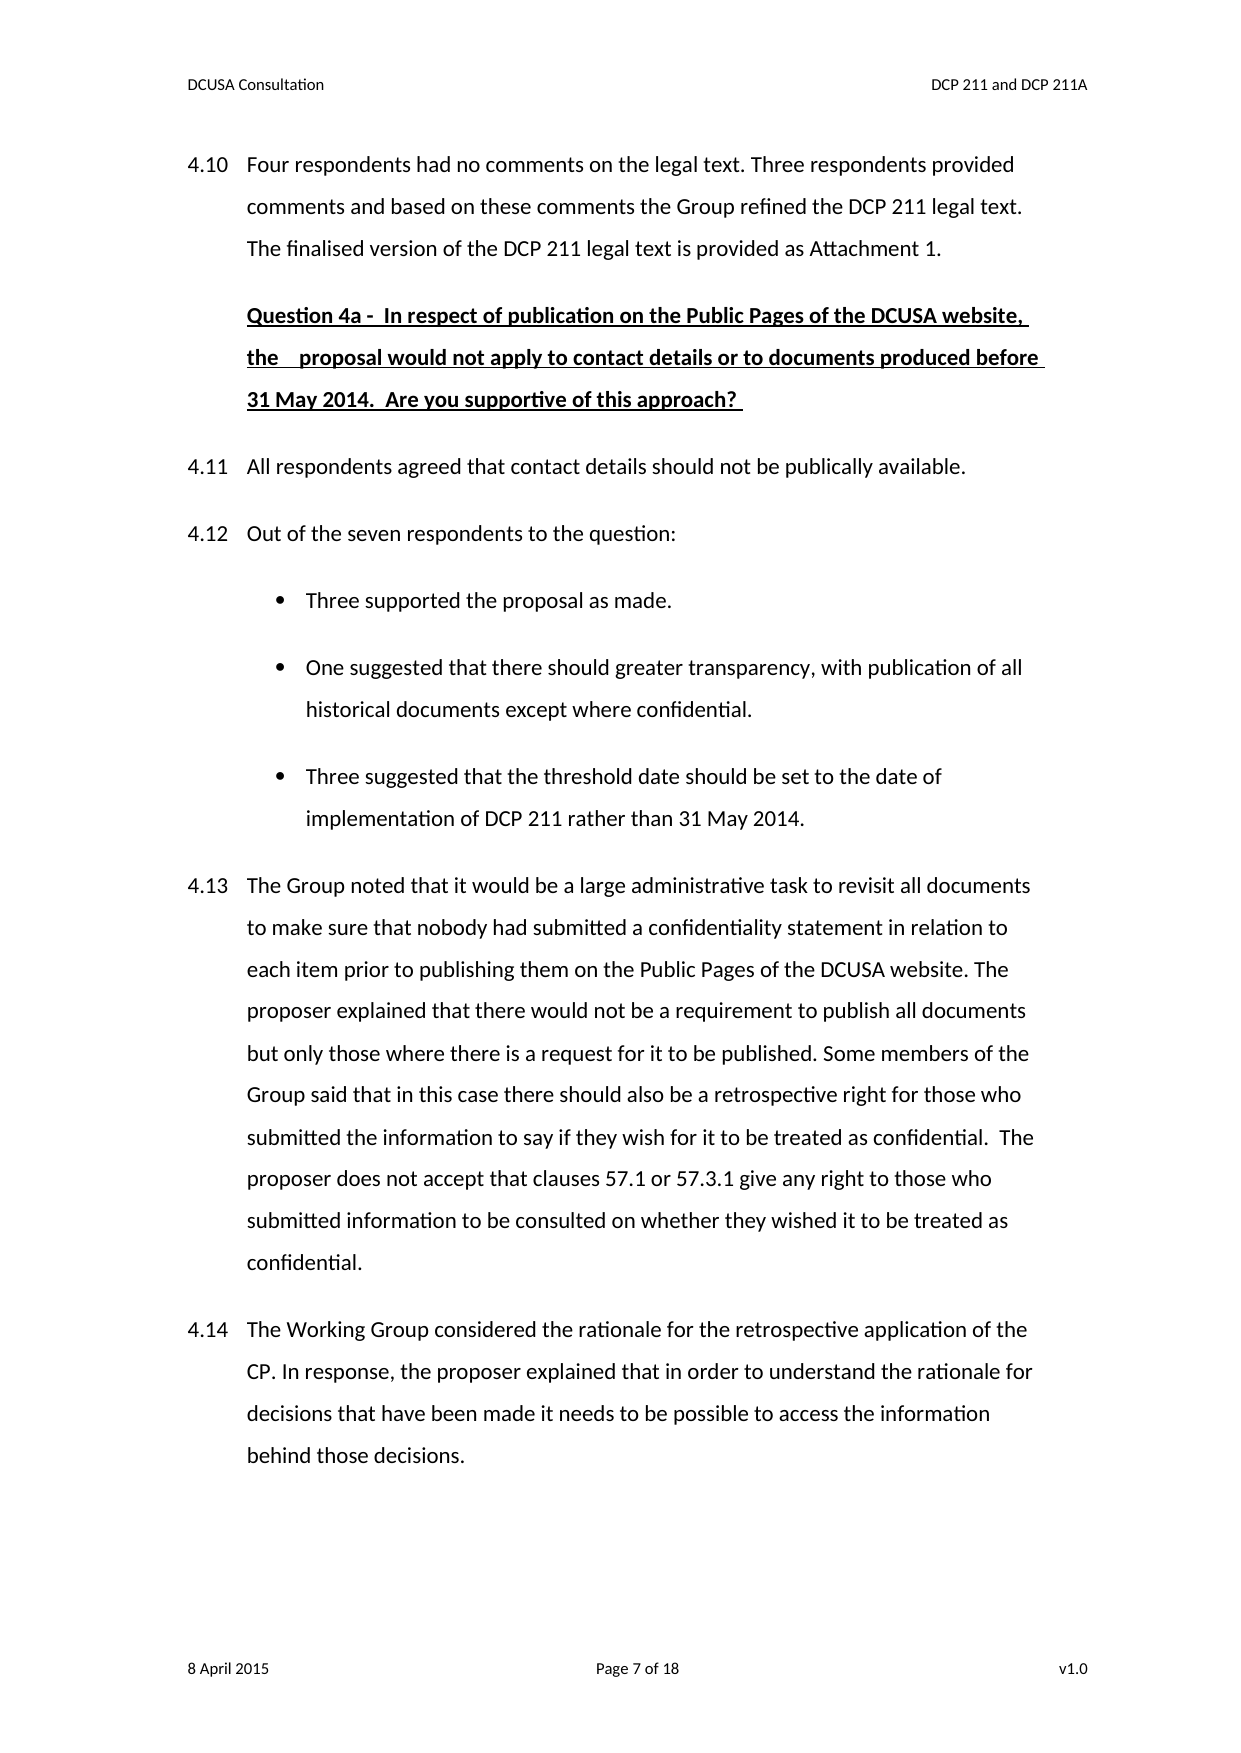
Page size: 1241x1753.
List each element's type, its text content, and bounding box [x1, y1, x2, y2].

subtitle Three suggested that the threshold date should be set to the date of implementation of DCP 211 rather than 31 May 2014. [276, 762, 1053, 832]
subtitle Four respondents had no comments on the legal text. Three respondents provided comments and based on these comments the Group refined the DCP 211 legal text. The finalised version of the DCP 211 legal text is provided as Attachment 1. [187, 150, 1053, 262]
subtitle Three supported the proposal as made. [276, 586, 1053, 614]
subtitle Question 4a - In respect of publication on the Public Pages of the DCUSA website, the proposal would not apply to contact details or to documents produced before 31 May 2014. Are you supportive of this approach? [247, 301, 1053, 413]
subtitle The Working Group considered the rationale for the retrospective application of the CP. In response, the proposer explained that in order to understand the rationale for decisions that have been made it needs to be possible to access the information behind those decisions. [187, 1316, 1053, 1469]
subtitle The Group noted that it would be a large administrative task to revisit all documents to make sure that nobody had submitted a confidentiality statement in relation to each item prior to publishing them on the Public Pages of the DCUSA website. The proposer explained that there would not be a requirement to publish all documents but only those where there is a request for it to be published. Some members of the Group said that in this case there should also be a retrospective right for those who submitted the information to say if they wish for it to be treated as confidential. The proposer does not accept that clauses 57.1 or 57.3.1 give any right to those who submitted information to be consulted on whether they wished it to be treated as confidential. [187, 871, 1053, 1277]
subtitle Out of the seven respondents to the question: [187, 519, 1053, 547]
subtitle All respondents agreed that contact details should not be publically available. [187, 452, 1053, 480]
subtitle One suggested that there should greater transparency, with publication of all historical documents except where confidential. [276, 653, 1053, 723]
